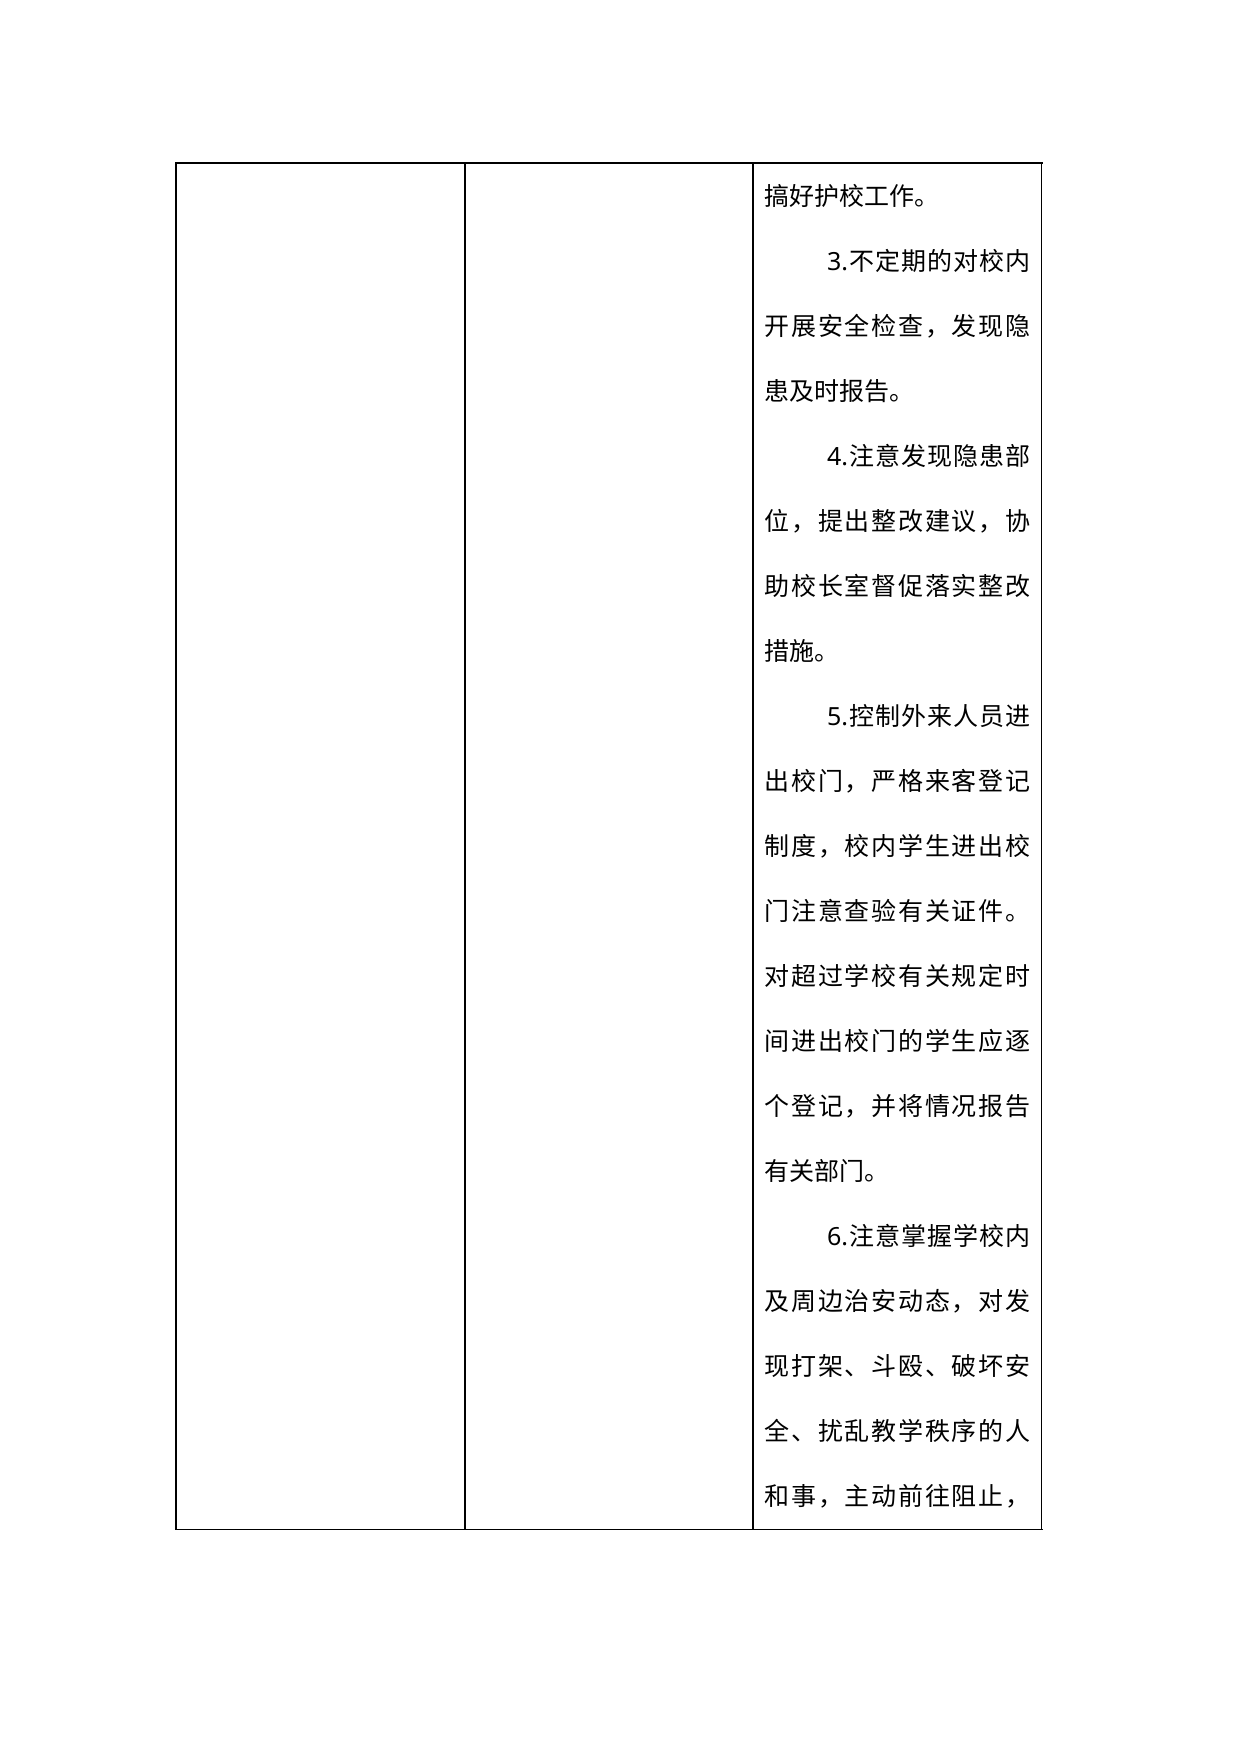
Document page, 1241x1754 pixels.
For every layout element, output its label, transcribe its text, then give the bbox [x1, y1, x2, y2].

table_cell [466, 164, 752, 1528]
table_cell 1 [177, 164, 464, 1528]
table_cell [754, 164, 1041, 1528]
